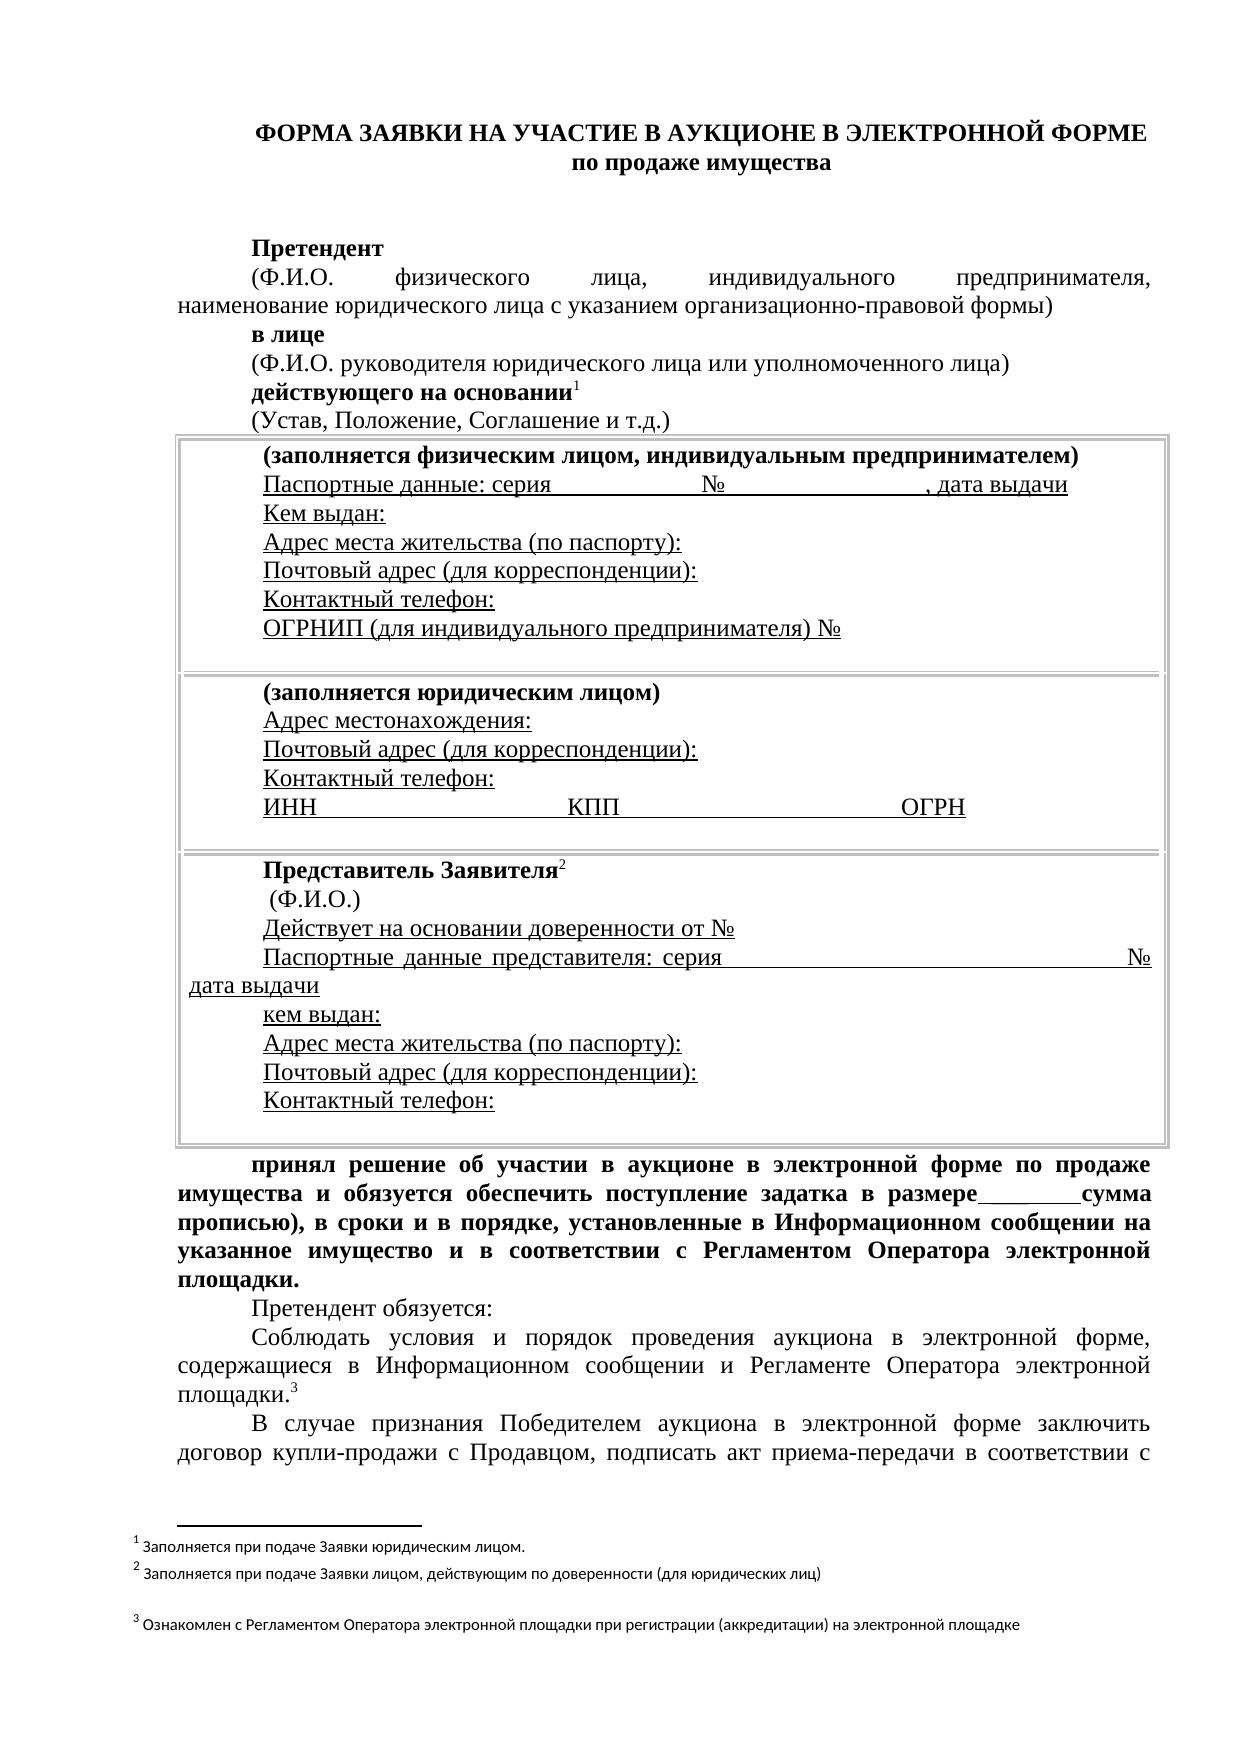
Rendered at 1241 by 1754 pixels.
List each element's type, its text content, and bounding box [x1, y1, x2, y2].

text в лице [177, 319, 1152, 348]
text ФОРМА ЗАЯВКИ НА УЧАСТИЕ В АУКЦИОНЕ В ЭЛЕКТРОННОЙ ФОРМЕ [177, 118, 1152, 147]
table_header (заполняется физическим лицом, индивидуальным предпринимателем) Паспортные данные: серия № , дата выдачи Кем выдан: Адрес места жительства (по паспорту): Почтовый адрес (для корреспонденции): Контактный телефон: ОГРНИП (для индивидуального предпринимателя) № [181, 441, 1164, 671]
table_cell (заполняется юридическим лицом) Адрес местонахождения: Почтовый адрес (для корреспонденции): Контактный телефон: ИНН КПП ОГРН [178, 671, 1167, 849]
text Претендент обязуется: [177, 1293, 1152, 1322]
table_cell Представитель Заявителя (Ф.И.О.) Действует на основании доверенности от № Паспортные данные представителя: серия № дата выдачи кем выдан: Адрес места жительства (по паспорту): Почтовый адрес (для корреспонденции): Контактный телефон: [178, 849, 1167, 1143]
text принял решение об участии в аукционе в электронной форме по продаже имущества и обязуется обеспечить поступление задатка в размере ___ сумма прописью), в сроки и в порядке, установленные в Информационном сообщении на указанное имущество и в соответствии с Регламентом Оператора электронной площадки. [177, 1149, 1152, 1293]
text действующего на основании [177, 377, 1152, 406]
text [177, 1408, 1152, 1466]
text (Ф.И.О. руководителя юридического лица или уполномоченного лица) [177, 348, 1152, 377]
text (Ф.И.О. физического лица, индивидуального предпринимателя, наименование юридического лица с указанием организационно-правовой формы) [177, 262, 1152, 319]
text (Устав, Положение, Соглашение и т.д.) [177, 406, 1152, 434]
text по продаже имущества [177, 147, 1152, 176]
text Соблюдать условия и порядок проведения аукциона в электронной форме, содержащиеся в Информационном сообщении и Регламенте Оператора электронной площадки. [177, 1322, 1152, 1408]
text Претендент [177, 233, 1152, 262]
